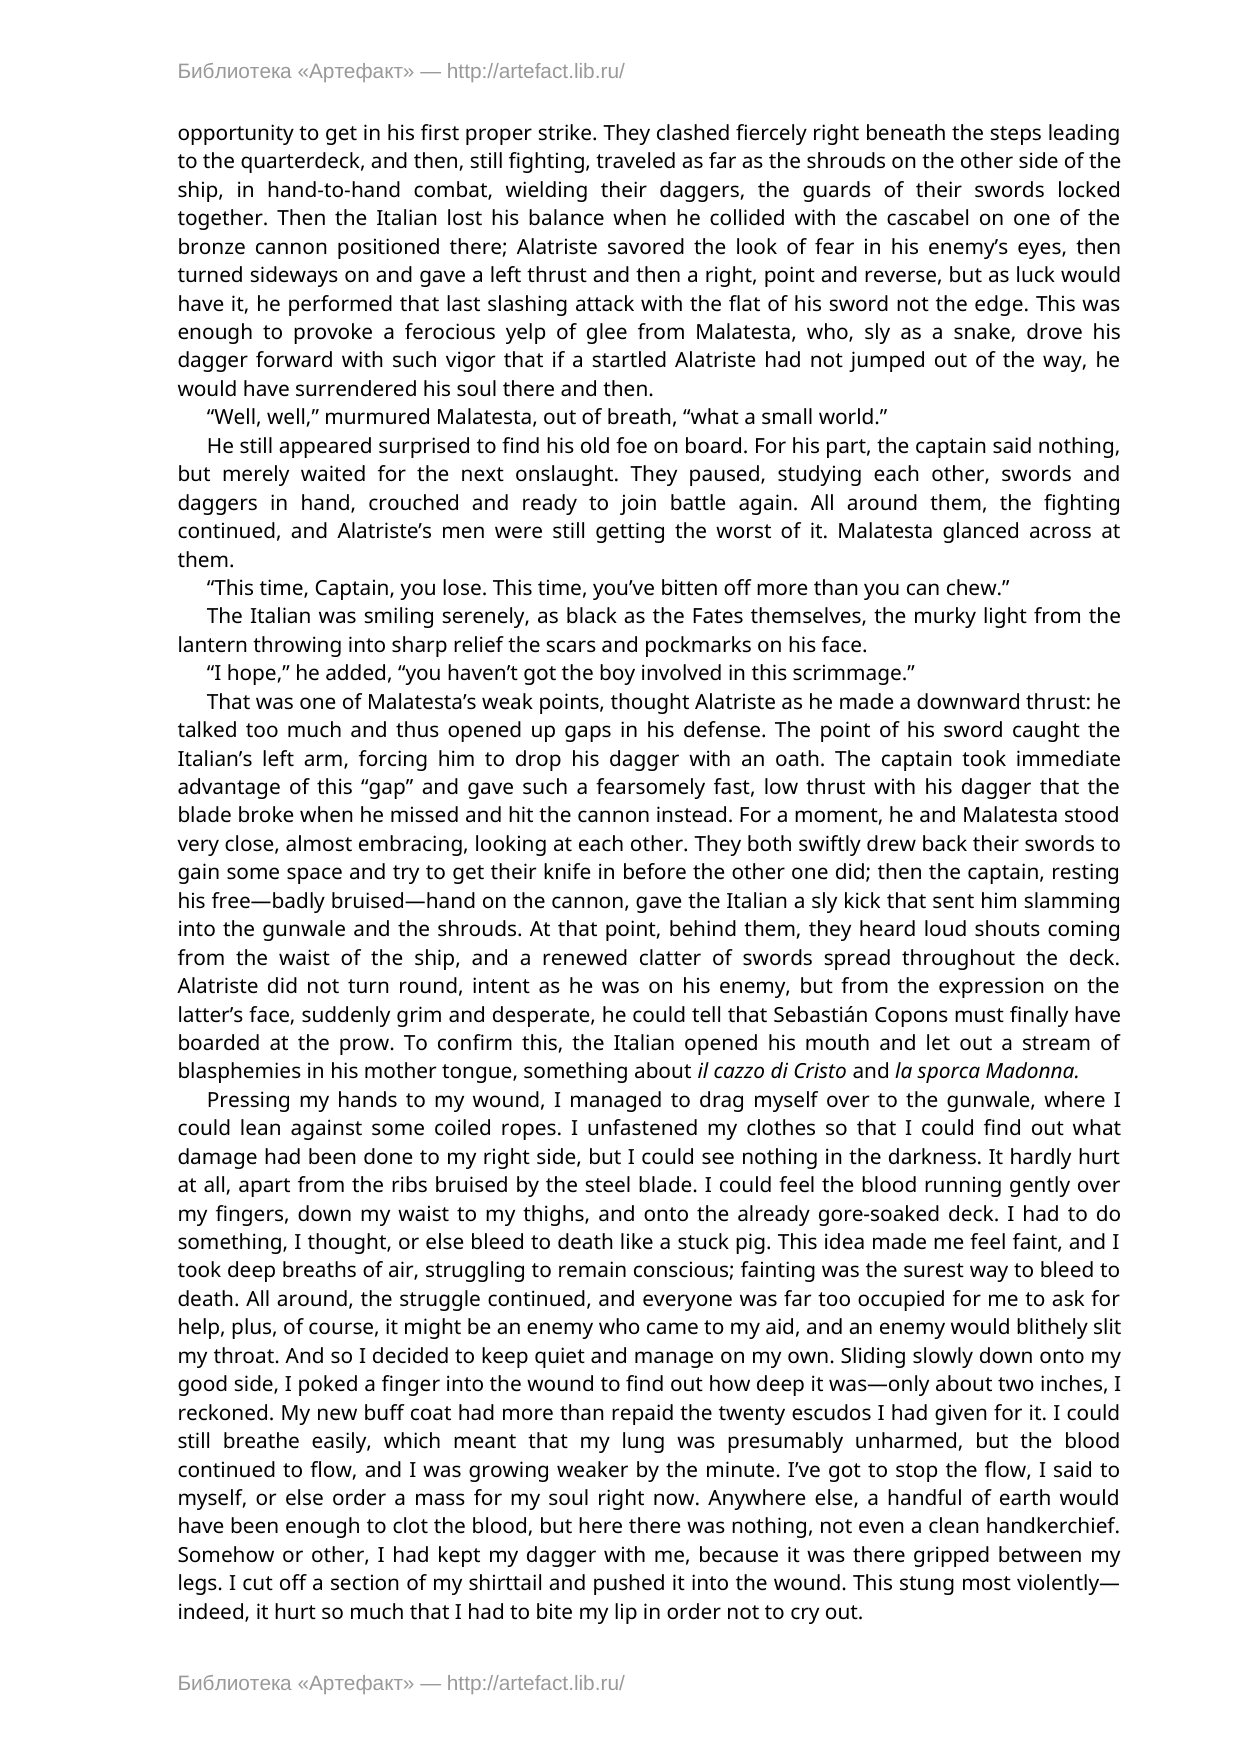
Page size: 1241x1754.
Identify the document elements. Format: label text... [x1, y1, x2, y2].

text “Well, well,” murmured Malatesta, out of breath, “what a small world.” [177, 402, 1122, 431]
text That was one of Malatesta’s weak points, thought Alatriste as he made a downward thrust: he talked too much and thus opened up gaps in his defense. The point of his sword caught the Italian’s left arm, forcing him to drop his dagger with an oath. The captain took immediate advantage of this “gap” and gave such a fearsomely fast, low thrust with his dagger that the blade broke when he missed and hit the cannon instead. For a moment, he and Malatesta stood very close, almost embracing, looking at each other. They both swiftly drew back their swords to gain some space and try to get their knife in before the other one did; then the captain, resting his free—badly bruised—hand on the cannon, gave the Italian a sly kick that sent him slamming into the gunwale and the shrouds. At that point, behind them, they heard loud shouts coming from the waist of the ship, and a renewed clatter of swords spread throughout the deck. Alatriste did not turn round, intent as he was on his enemy, but from the expression on the latter’s face, suddenly grim and desperate, he could tell that Sebastián Copons must finally have boarded at the prow. To confirm this, the Italian opened his mouth and let out a stream of blasphemies in his mother tongue, something about il cazzo di Cristo and la sporca Madonna. [177, 687, 1122, 1085]
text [177, 118, 1122, 402]
text “This time, Captain, you lose. This time, you’ve bitten off more than you can chew.” [177, 573, 1122, 602]
text Pressing my hands to my wound, I managed to drag myself over to the gunwale, where I could lean against some coiled ropes. I unfastened my clothes so that I could find out what damage had been done to my right side, but I could see nothing in the darkness. It hardly hurt at all, apart from the ribs bruised by the steel blade. I could feel the blood running gently over my fingers, down my waist to my thighs, and onto the already gore-soaked deck. I had to do something, I thought, or else bleed to death like a stuck pig. This idea made me feel faint, and I took deep breaths of air, struggling to remain conscious; fainting was the surest way to bleed to death. All around, the struggle continued, and everyone was far too occupied for me to ask for help, plus, of course, it might be an enemy who came to my aid, and an enemy would blithely slit my throat. And so I decided to keep quiet and manage on my own. Sliding slowly down onto my good side, I poked a finger into the wound to find out how deep it was—only about two inches, I reckoned. My new buff coat had more than repaid the twenty escudos I had given for it. I could still breathe easily, which meant that my lung was presumably unharmed, but the blood continued to flow, and I was growing weaker by the minute. I’ve got to stop the flow, I said to myself, or else order a mass for my soul right now. Anywhere else, a handful of earth would have been enough to clot the blood, but here there was nothing, not even a clean handkerchief. Somehow or other, I had kept my dagger with me, because it was there gripped between my legs. I cut off a section of my shirttail and pushed it into the wound. This stung most violently—indeed, it hurt so much that I had to bite my lip in order not to cry out. [177, 1085, 1122, 1625]
text “I hope,” he added, “you haven’t got the boy involved in this scrimmage.” [177, 658, 1122, 687]
text The Italian was smiling serenely, as black as the Fates themselves, the murky light from the lantern throwing into sharp relief the scars and pockmarks on his face. [177, 602, 1122, 658]
text He still appeared surprised to find his old foe on board. For his part, the captain said nothing, but merely waited for the next onslaught. They paused, studying each other, swords and daggers in hand, crouched and ready to join battle again. All around them, the fighting continued, and Alatriste’s men were still getting the worst of it. Malatesta glanced across at them. [177, 431, 1122, 573]
